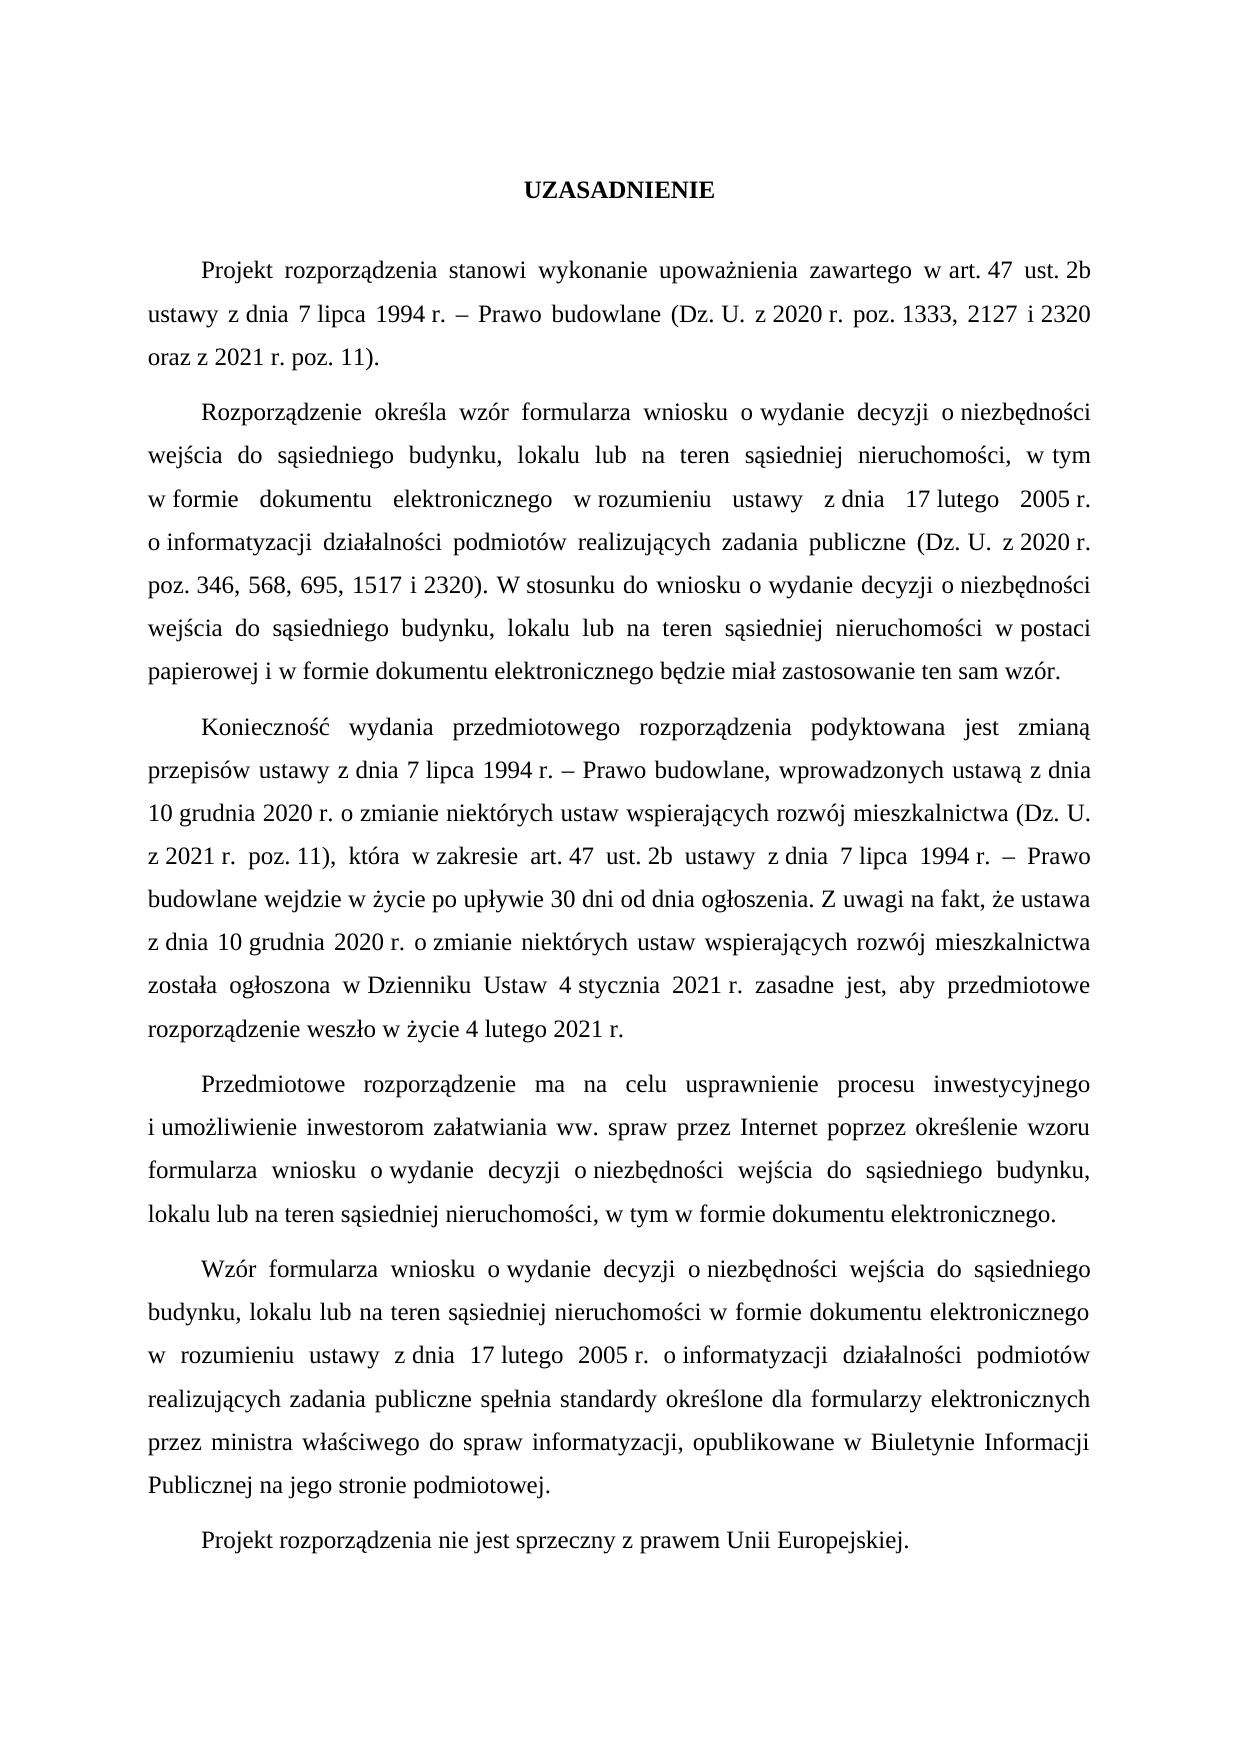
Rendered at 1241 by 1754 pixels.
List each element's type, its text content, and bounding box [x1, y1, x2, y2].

text UZASADNIENIE [148, 175, 1091, 204]
text Konieczność wydania przedmiotowego rozporządzenia podyktowana jest zmianą przepisów ustawy z dnia 7 lipca 1994 r. – Prawo budowlane, wprowadzonych ustawą z dnia 10 grudnia 2020 r. o zmianie niektórych ustaw wspierających rozwój mieszkalnictwa (Dz. U. z 2021 r. poz. 11), która w zakresie art. 47 ust. 2b ustawy z dnia 7 lipca 1994 r. – Prawo budowlane wejdzie w życie po upływie 30 dni od dnia ogłoszenia. Z uwagi na fakt, że ustawa z dnia 10 grudnia 2020 r. o zmianie niektórych ustaw wspierających rozwój mieszkalnictwa została ogłoszona w Dzienniku Ustaw 4 stycznia 2021 r. zasadne jest, aby przedmiotowe rozporządzenie weszło w życie 4 lutego 2021 r. [148, 712, 1091, 1042]
text Wzór formularza wniosku o wydanie decyzji o niezbędności wejścia do sąsiedniego budynku, lokalu lub na teren sąsiedniej nieruchomości w formie dokumentu elektronicznego w rozumieniu ustawy z dnia 17 lutego 2005 r. o informatyzacji działalności podmiotów realizujących zadania publiczne spełnia standardy określone dla formularzy elektronicznych przez ministra właściwego do spraw informatyzacji, opublikowane w Biuletynie Informacji Publicznej na jego stronie podmiotowej. [148, 1254, 1091, 1499]
text Rozporządzenie określa wzór formularza wniosku o wydanie decyzji o niezbędności wejścia do sąsiedniego budynku, lokalu lub na teren sąsiedniej nieruchomości, w tym w formie dokumentu elektronicznego w rozumieniu ustawy z dnia 17 lutego 2005 r. o informatyzacji działalności podmiotów realizujących zadania publiczne (Dz. U. z 2020 r. poz. 346, 568, 695, 1517 i 2320). W stosunku do wniosku o wydanie decyzji o niezbędności wejścia do sąsiedniego budynku, lokalu lub na teren sąsiedniej nieruchomości w postaci papierowej i w formie dokumentu elektronicznego będzie miał zastosowanie ten sam wzór. [148, 397, 1091, 685]
text Projekt rozporządzenia stanowi wykonanie upoważnienia zawartego w art. 47 ust. 2b ustawy z dnia 7 lipca 1994 r. – Prawo budowlane (Dz. U. z 2020 r. poz. 1333, 2127 i 2320 oraz z 2021 r. poz. 11). [148, 256, 1091, 371]
text Projekt rozporządzenia nie jest sprzeczny z prawem Unii Europejskiej. [148, 1526, 1091, 1554]
text Przedmiotowe rozporządzenie ma na celu usprawnienie procesu inwestycyjnego i umożliwienie inwestorom załatwiania ww. spraw przez Internet poprzez określenie wzoru formularza wniosku o wydanie decyzji o niezbędności wejścia do sąsiedniego budynku, lokalu lub na teren sąsiedniej nieruchomości, w tym w formie dokumentu elektronicznego. [148, 1069, 1091, 1227]
